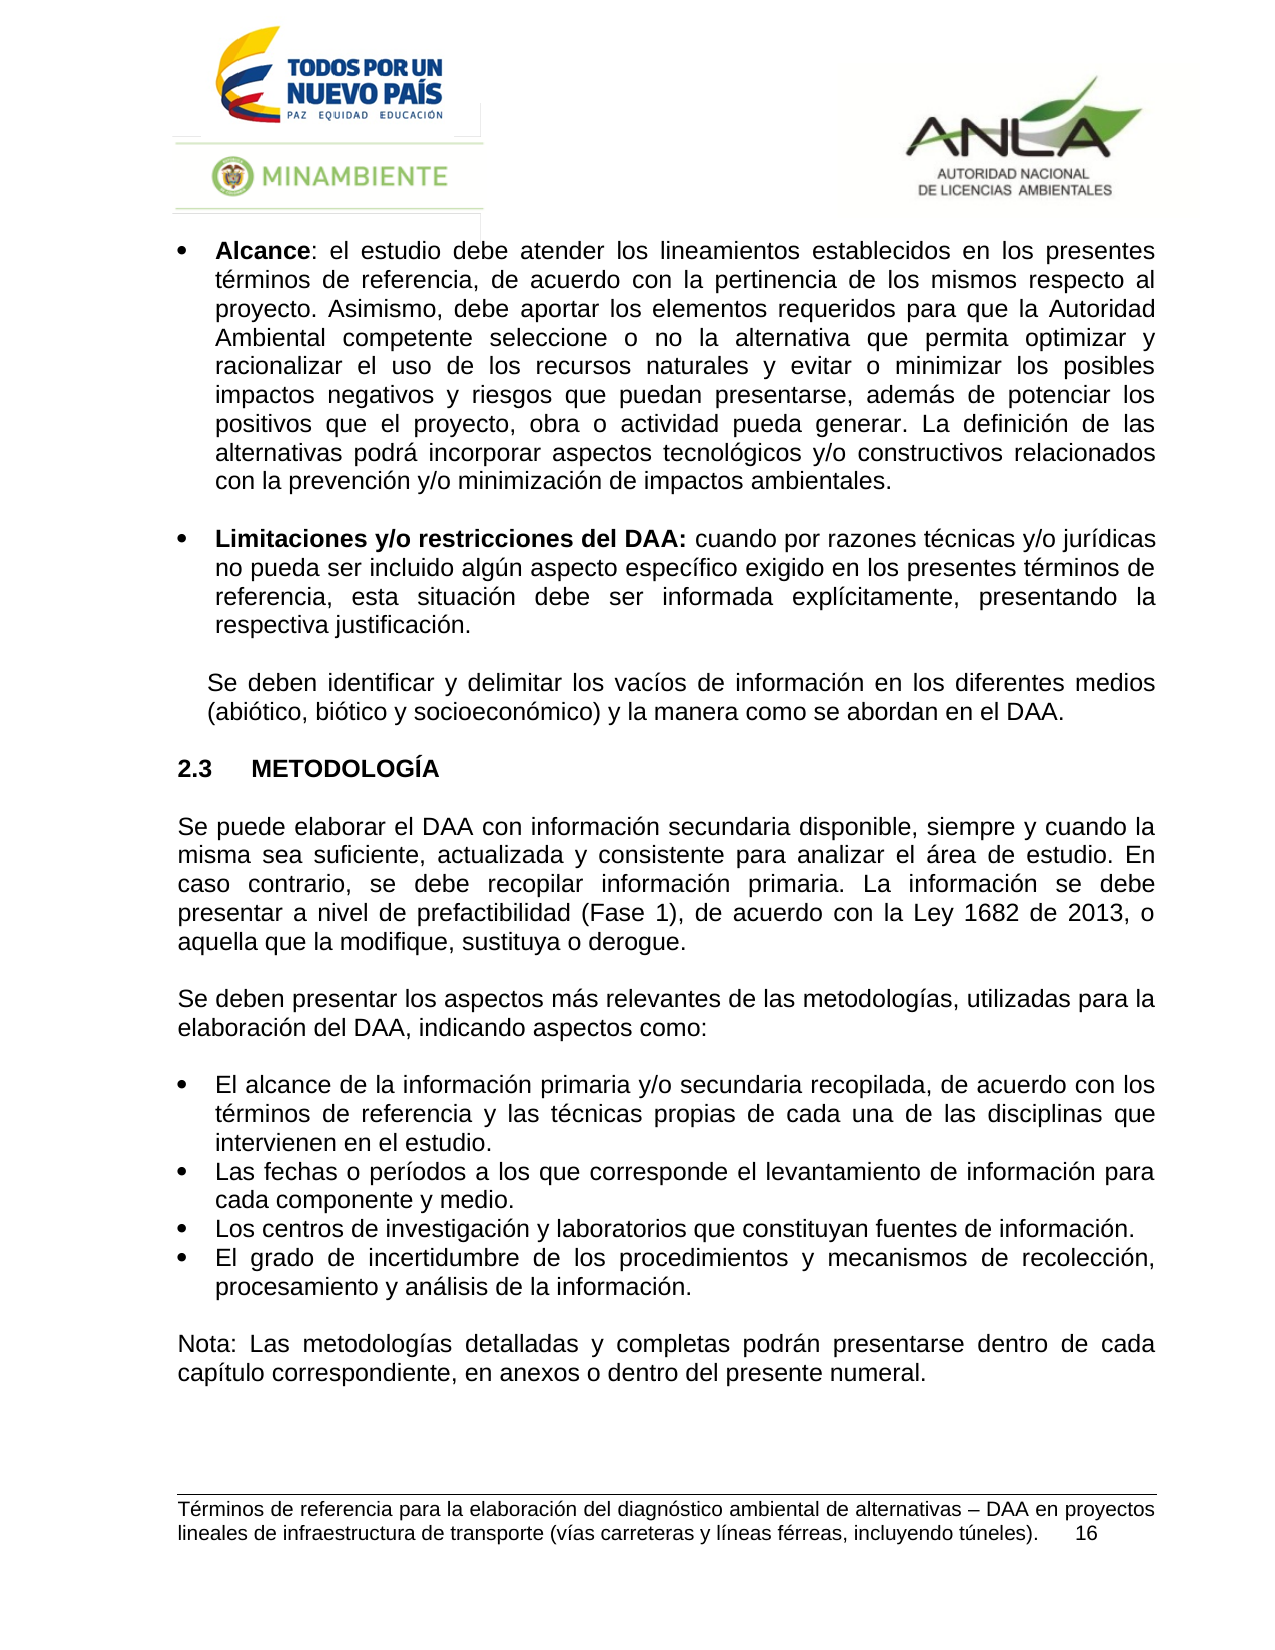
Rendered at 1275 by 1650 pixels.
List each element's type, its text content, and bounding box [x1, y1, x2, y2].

list Alcance: el estudio debe atender los lineamientos establecidos en los presentes términos de referencia, de acuerdo con la pertinencia de los mismos respecto al proyecto. Asimismo, debe aportar los elementos requeridos para que la Autoridad Ambiental competente seleccione o no la alternativa que permita optimizar y racionalizar el uso de los recursos naturales y evitar o minimizar los posibles impactos negativos y riesgos que puedan presentarse, además de potenciar los positivos que el proyecto, obra o actividad pueda generar. La definición de las alternativas podrá incorporar aspectos tecnológicos y/o constructivos relacionados con la prevención y/o minimización de impactos ambientales. [177, 236, 1157, 495]
list Las fechas o períodos a los que corresponde el levantamiento de información para cada componente y medio. [177, 1157, 1157, 1214]
list El alcance de la información primaria y/o secundaria recopilada, de acuerdo con los términos de referencia y las técnicas propias de cada una de las disciplinas que intervienen en el estudio. [177, 1070, 1157, 1157]
text Se puede elaborar el DAA con información secundaria disponible, siempre y cuando la misma sea suficiente, actualizada y consistente para analizar el área de estudio. En caso contrario, se debe recopilar información primaria. La información se debe presentar a nivel de prefactibilidad (Fase 1), de acuerdo con la Ley 1682 de 2013, o aquella que la modifique, sustituya o derogue. [177, 811, 1157, 955]
list Limitaciones y/o restricciones del DAA: cuando por razones técnicas y/o jurídicas no pueda ser incluido algún aspecto específico exigido en los presentes términos de referencia, esta situación debe ser informada explícitamente, presentando la respectiva justificación. [177, 524, 1157, 639]
picture [837, 63, 1200, 218]
list El grado de incertidumbre de los procedimientos y mecanismos de recolección, procesamiento y análisis de la información. [177, 1243, 1157, 1301]
text Se deben presentar los aspectos más relevantes de las metodologías, utilizadas para la elaboración del DAA, indicando aspectos como: [177, 984, 1157, 1041]
picture [172, 16, 487, 243]
subtitle METODOLOGÍA [177, 754, 1157, 783]
text Se deben identificar y delimitar los vacíos de información en los diferentes medios (abiótico, biótico y socioeconómico) y la manera como se abordan en el DAA. [207, 668, 1157, 725]
list Los centros de investigación y laboratorios que constituyan fuentes de información. [177, 1214, 1157, 1243]
text Nota: Las metodologías detalladas y completas podrán presentarse dentro de cada capítulo correspondiente, en anexos o dentro del presente numeral. [177, 1329, 1157, 1387]
